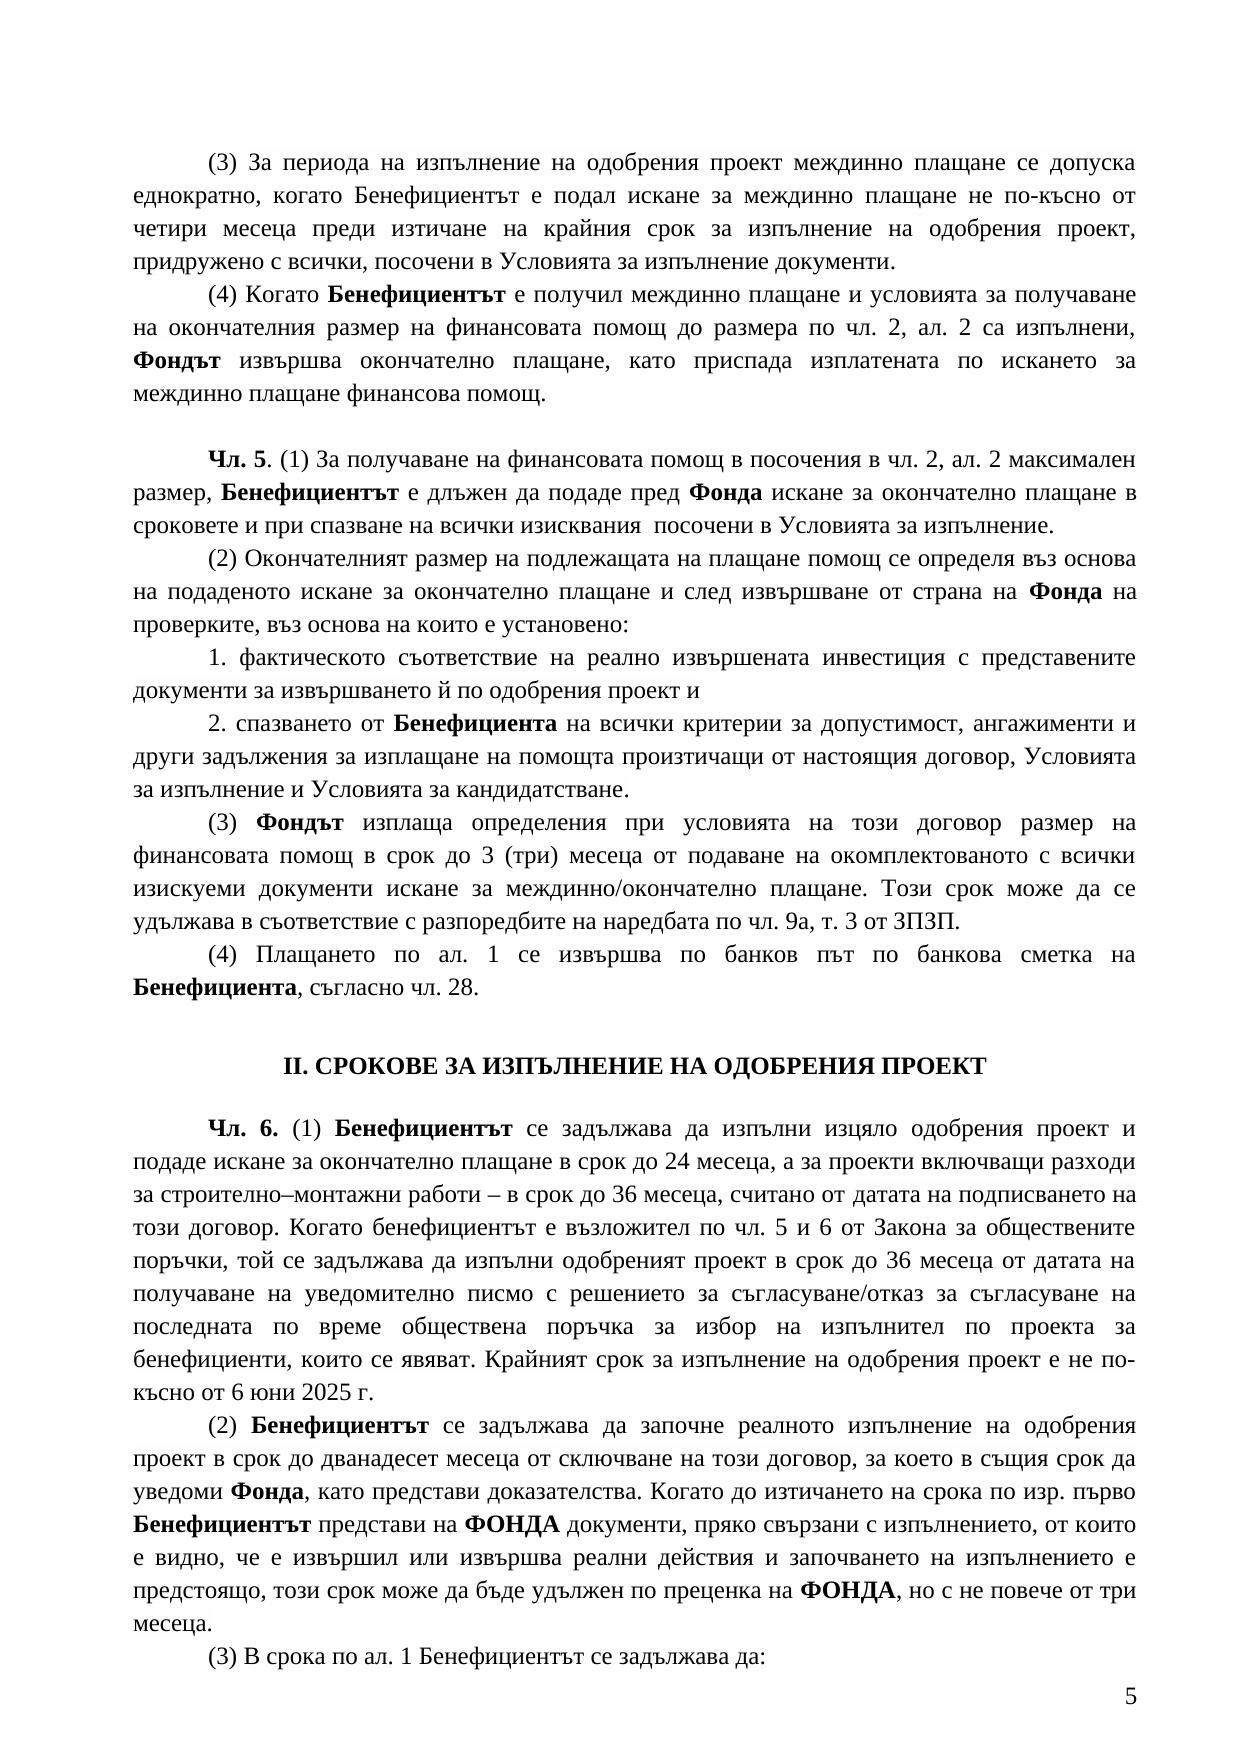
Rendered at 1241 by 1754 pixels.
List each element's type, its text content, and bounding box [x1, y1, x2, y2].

text 2. спазването от Бенефициента на всички критерии за допустимост, ангажименти и други задължения за изплащане на помощта произтичащи от настоящия договор, Условията за изпълнение и Условията за кандидатстване. [133, 708, 1137, 803]
subtitle ІІ. СРОКОВЕ ЗА ИЗПЪЛНЕНИЕ НА ОДОБРЕНИЯ ПРОЕКТ [133, 1051, 1137, 1080]
text (3) В срока по ал. 1 Бенефициентът се задължава да: [133, 1641, 1137, 1670]
text (2) Бенефициентът се задължава да започне реалното изпълнение на одобрения проект в срок до дванадесет месеца от сключване на този договор, за което в същия срок да уведоми Фонда, като представи доказателства. Когато до изтичането на срока по изр. първо Бенефициентът представи на ФОНДА документи, пряко свързани с изпълнението, от които е видно, че е извършил или извършва реални действия и започването на изпълнението е предстоящо, този срок може да бъде удължен по преценка на ФОНДА, но с не повече от три месеца. [133, 1410, 1137, 1443]
text (2) Окончателният размер на подлежащата на плащане помощ се определя въз основа на подаденото искане за окончателно плащане и след извършване от страна на Фонда на проверките, въз основа на които е установено: [133, 543, 1137, 638]
text (3) За периода на изпълнение на одобрения проект междинно плащане се допуска еднократно, когато Бенефициентът е подал искане за междинно плащане не по-късно от четири месеца преди изтичане на крайния срок за изпълнение на одобрения проект, придружено с всички, посочени в Условията за изпълнение документи. [133, 147, 1137, 180]
text (2) Бенефициентът се задължава да започне реалното изпълнение на одобрения проект в срок до дванадесет месеца от сключване на този договор, за което в същия срок да уведоми Фонда, като представи доказателства. Когато до изтичането на срока по изр. първо Бенефициентът представи на ФОНДА документи, пряко свързани с изпълнението, от които е видно, че е извършил или извършва реални действия и започването на изпълнението е предстоящо, този срок може да бъде удължен по преценка на ФОНДА, но с не повече от три месеца. [133, 1604, 1137, 1637]
text (2) Бенефициентът се задължава да започне реалното изпълнение на одобрения проект в срок до дванадесет месеца от сключване на този договор, за което в същия срок да уведоми Фонда, като представи доказателства. Когато до изтичането на срока по изр. първо Бенефициентът представи на ФОНДА документи, пряко свързани с изпълнението, от които е видно, че е извършил или извършва реални действия и започването на изпълнението е предстоящо, този срок може да бъде удължен по преценка на ФОНДА, но с не повече от три месеца. [133, 1505, 1137, 1542]
text (4) Плащането по ал. 1 се извършва по банков път по банкова сметка на Бенефициента, съгласно чл. 28. [133, 939, 1137, 1001]
text Чл. 6. (1) Бенефициентът се задължава да изпълни изцяло одобрения проект и подаде искане за окончателно плащане в срок до 24 месеца, а за проекти включващи разходи за строително–монтажни работи – в срок до 36 месеца, считано от датата на подписването на този договор. Когато бенефициентът е възложител по чл. 5 и 6 от Закона за обществените поръчки, той се задължава да изпълни одобреният проект в срок до 36 месеца от датата на получаване на уведомително писмо с решението за съгласуване/отказ за съгласуване на последната по време обществена поръчка за избор на изпълнител по проекта за бенефициенти, които се явяват. Крайният срок за изпълнение на одобрения проект е не по-късно от 6 юни 2025 г. [133, 1113, 1137, 1212]
text Чл. 5. (1) За получаване на финансовата помощ в посочения в чл. 2, ал. 2 максимален размер, Бенефициентът е длъжен да подаде пред Фонда искане за окончателно плащане в сроковете и при спазване на всички изисквания посочени в Условията за изпълнение. [133, 444, 1137, 539]
text (3) Фондът изплаща определения при условията на този договор размер на финансовата помощ в срок до 3 (три) месеца от подаване на окомплектованото с всички изискуеми документи искане за междинно/окончателно плащане. Този срок може да се удължава в съответствие с разпоредбите на наредбата по чл. 9а, т. 3 от ЗПЗП. [133, 807, 1137, 935]
text (4) Когато Бенефициентът е получил междинно плащане и условията за получаване на окончателния размер на финансовата помощ до размера по чл. 2, ал. 2 са изпълнени, Фондът извършва окончателно плащане, като приспада изплатената по искането за междинно плащане финансова помощ. [133, 374, 1137, 407]
text 1. фактическото съответствие на реално извършената инвестиция с представените документи за извършването й по одобрения проект и [133, 642, 1137, 704]
text (3) За периода на изпълнение на одобрения проект междинно плащане се допуска еднократно, когато Бенефициентът е подал искане за междинно плащане не по-късно от четири месеца преди изтичане на крайния срок за изпълнение на одобрения проект, придружено с всички, посочени в Условията за изпълнение документи. [133, 242, 1137, 275]
